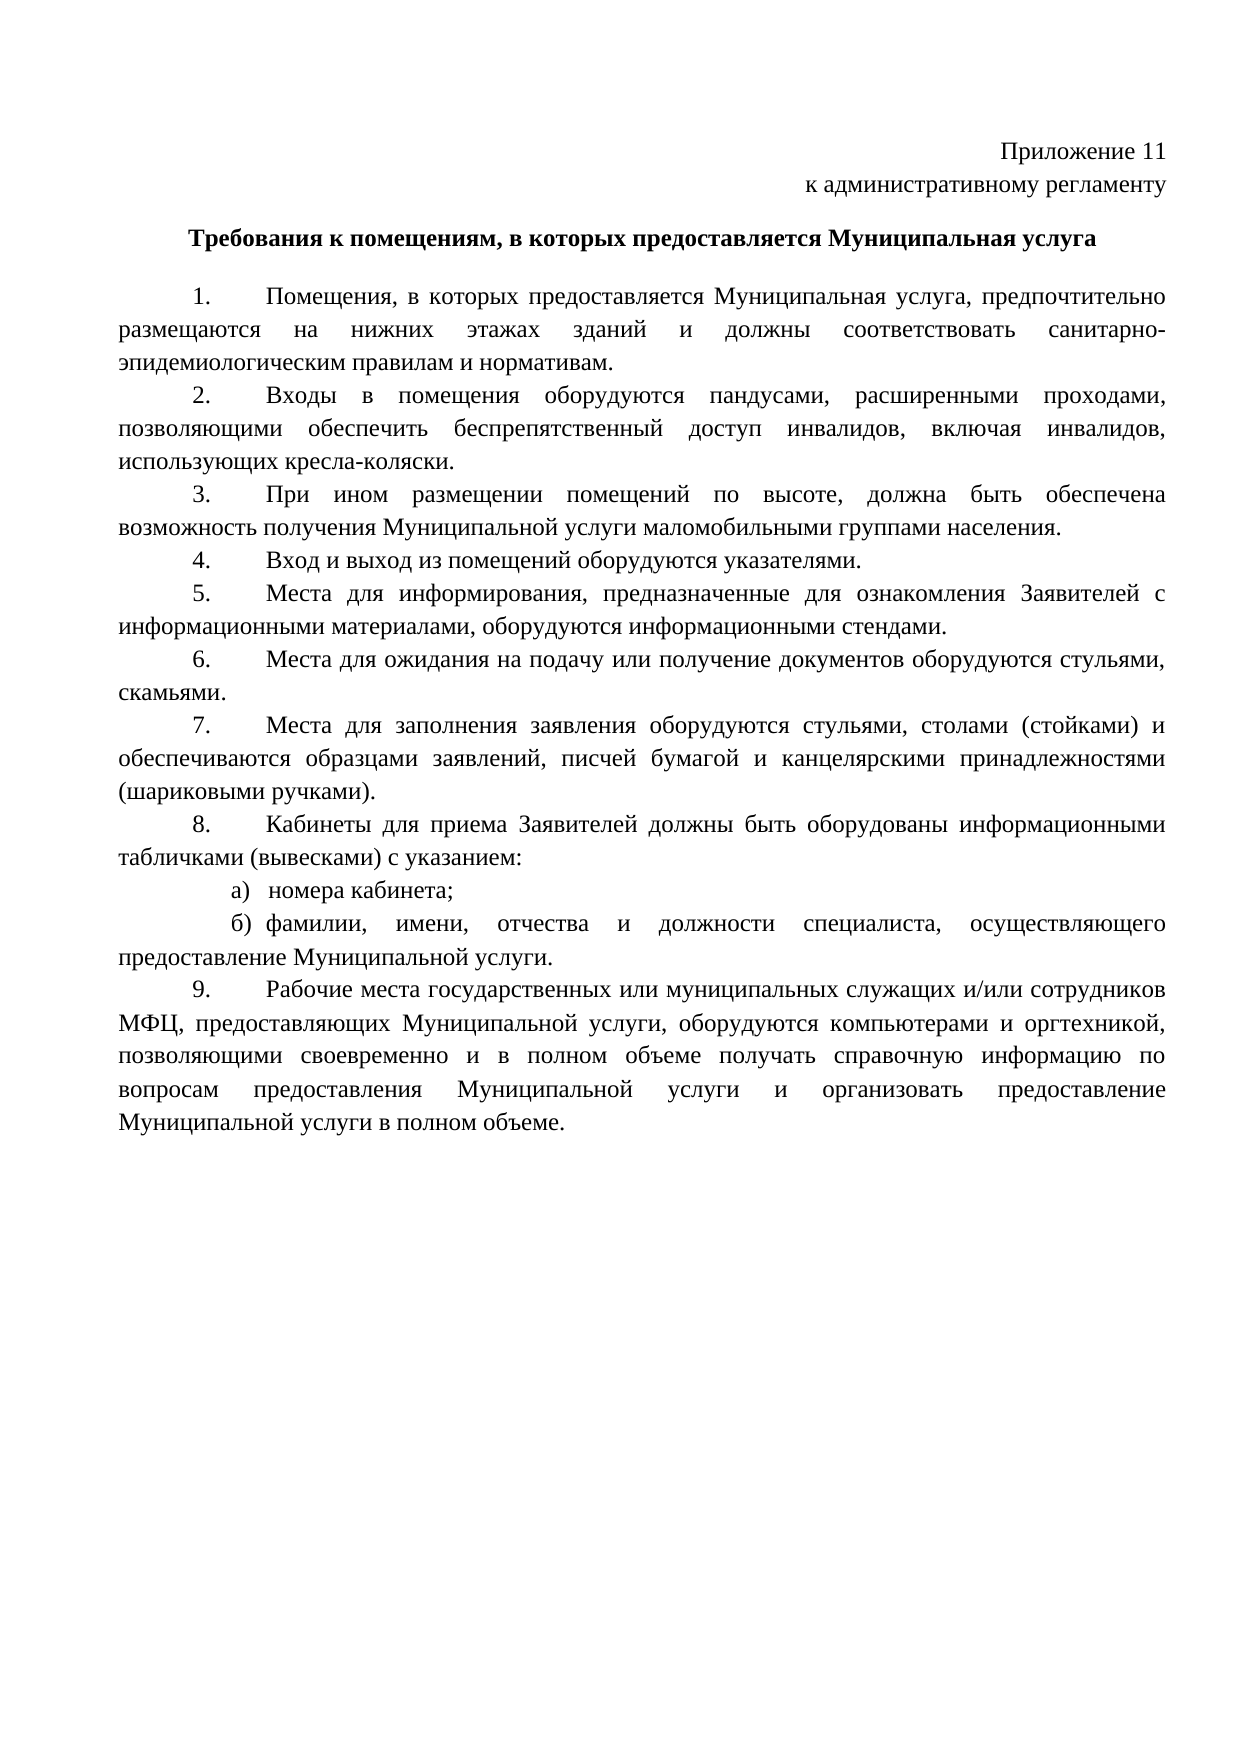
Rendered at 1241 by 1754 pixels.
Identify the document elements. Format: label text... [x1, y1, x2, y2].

text При ином размещении помещений по высоте, должна быть обеспечена возможность получения Муниципальной услуги маломобильными группами населения. [118, 479, 1167, 541]
text Входы в помещения оборудуются пандусами, расширенными проходами, позволяющими обеспечить беспрепятственный доступ инвалидов, включая инвалидов, использующих кресла-коляски. [118, 380, 1167, 475]
text Вход и выход из помещений оборудуются указателями. [118, 545, 1167, 574]
text Рабочие места государственных или муниципальных служащих и/или сотрудников МФЦ, предоставляющих Муниципальной услуги, оборудуются компьютерами и оргтехникой, позволяющими своевременно и в полном объеме получать справочную информацию по вопросам предоставления Муниципальной услуги и организовать предоставление Муниципальной услуги в полном объеме. [118, 974, 1167, 1135]
text Места для заполнения заявления оборудуются стульями, столами (стойками) и обеспечиваются образцами заявлений, писчей бумагой и канцелярскими принадлежностями (шариковыми ручками). [118, 710, 1167, 805]
text Места для ожидания на подачу или получение документов оборудуются стульями, скамьями. [118, 644, 1167, 706]
text Помещения, в которых предоставляется Муниципальная услуга, предпочтительно размещаются на нижних этажах зданий и должны соответствовать санитарно-эпидемиологическим правилам и нормативам. [118, 281, 1167, 376]
text Приложение 11 [118, 136, 1167, 165]
text Требования к помещениям, в которых предоставляется Муниципальная услуга [118, 223, 1167, 252]
list фамилии, имени, отчества и должности специалиста, осуществляющего предоставление Муниципальной услуги. [118, 908, 1167, 970]
text к административному регламенту [118, 169, 1167, 198]
list номера кабинета; [231, 876, 1167, 904]
text Кабинеты для приема Заявителей должны быть оборудованы информационными табличками (вывесками) с указанием: [118, 809, 1167, 871]
text Места для информирования, предназначенные для ознакомления Заявителей с информационными материалами, оборудуются информационными стендами. [118, 578, 1167, 640]
